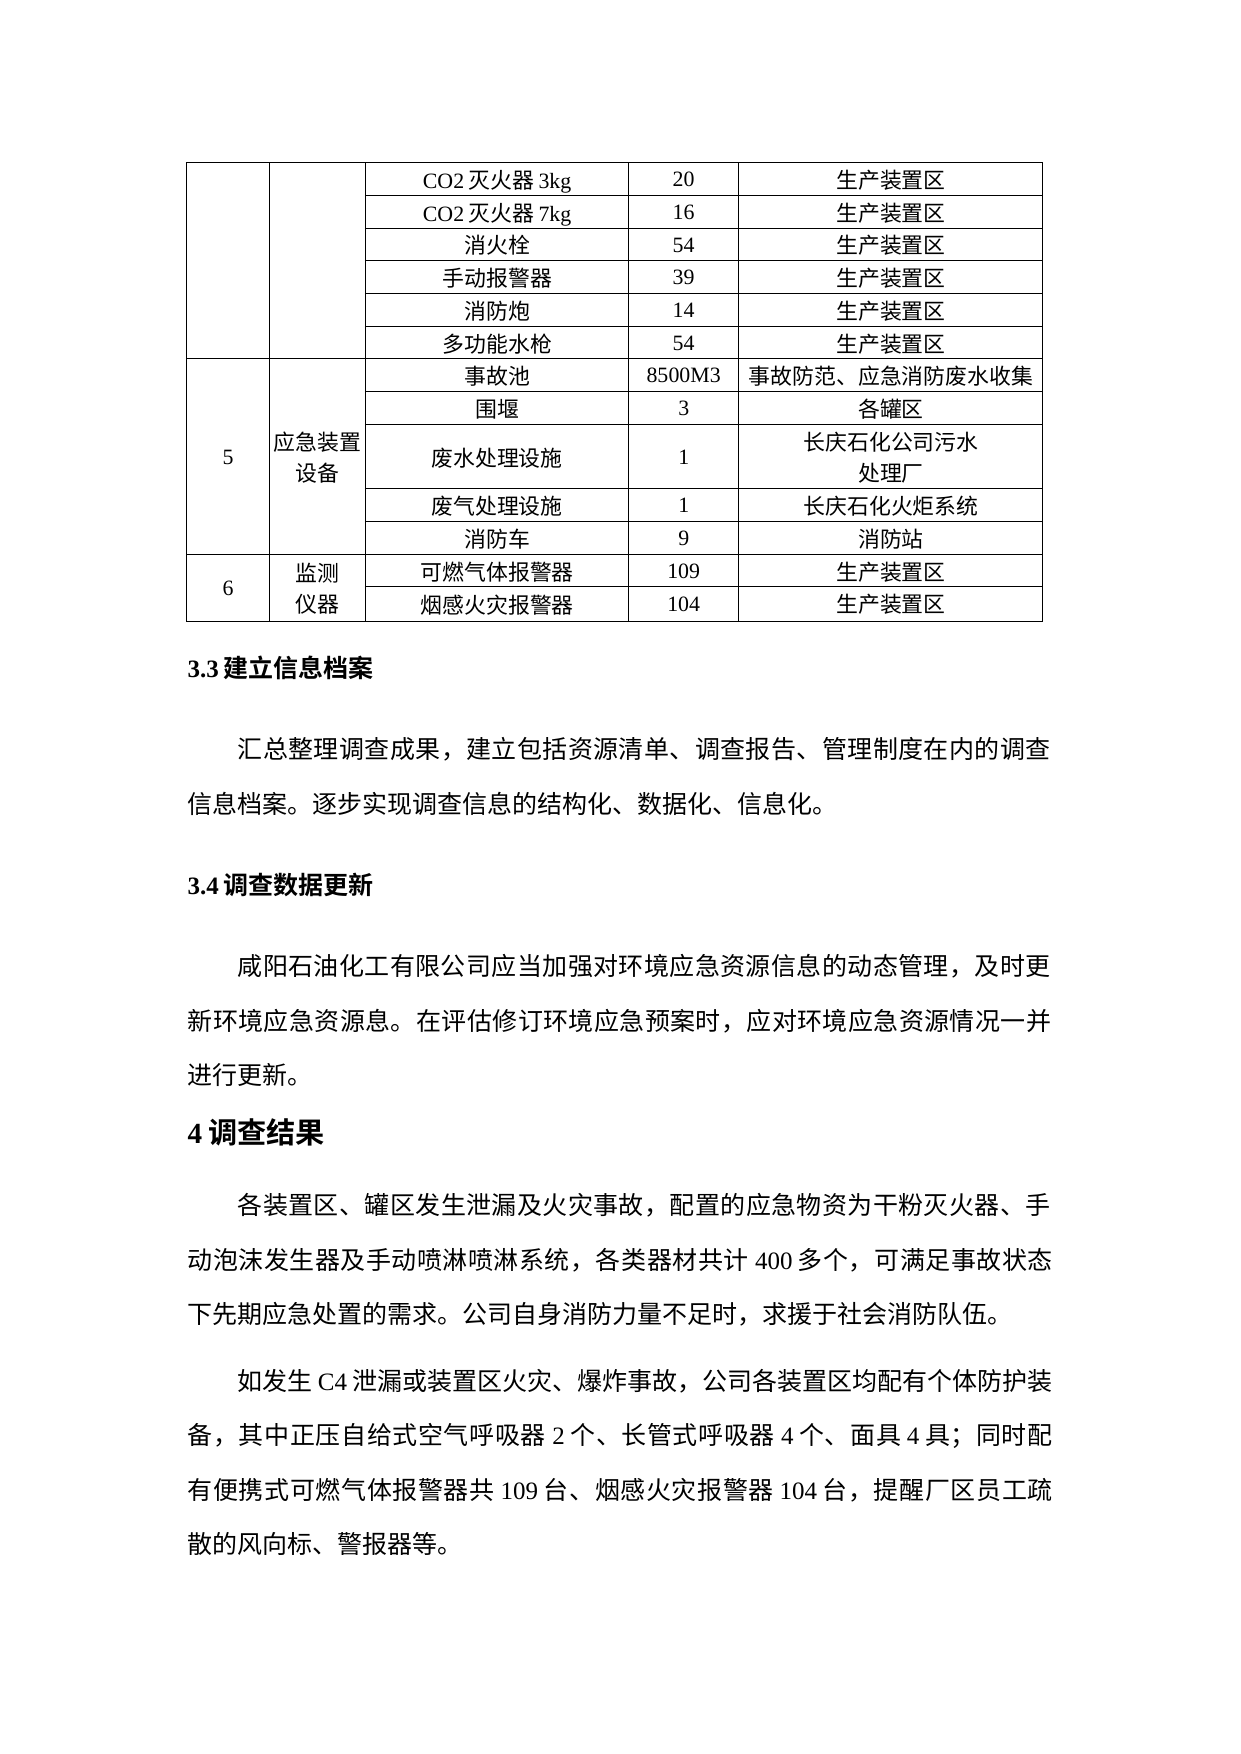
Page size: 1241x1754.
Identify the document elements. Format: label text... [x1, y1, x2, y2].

table_cell 20 [629, 163, 738, 195]
table_cell 1 [629, 489, 738, 521]
table_cell 可燃气体报警器 [366, 555, 628, 586]
table_cell 事故防范、应急消防废水收集 [739, 359, 1042, 391]
table_cell 生产装置区 [739, 327, 1042, 358]
table_cell 3 [629, 392, 738, 424]
table_cell 14 [629, 294, 738, 326]
table_cell 54 [629, 327, 738, 358]
table_cell 消防炮 [366, 294, 628, 326]
table_cell 事故池 [366, 359, 628, 391]
table_cell CO2灭火器7kg [366, 196, 628, 227]
table_cell 各罐区 [739, 392, 1042, 424]
table_cell 生产装置区 [739, 555, 1042, 586]
table_cell 8500M3 [629, 359, 738, 391]
table_cell 应急装置设备 [270, 359, 365, 553]
table_cell 烟感火灾报警器 [366, 587, 628, 621]
table_cell 生产装置区 [739, 587, 1042, 621]
table_cell 废气处理设施 [366, 489, 628, 521]
table_cell 生产装置区 [739, 196, 1042, 227]
table_cell CO2灭火器3kg [366, 163, 628, 195]
table_cell 监测 仪器 [270, 555, 365, 621]
table_cell 生产装置区 [739, 163, 1042, 195]
table_cell 多功能水枪 [366, 327, 628, 358]
table_cell 5 [187, 359, 269, 553]
table_cell 39 [629, 261, 738, 293]
table_cell 104 [629, 587, 738, 621]
table_cell 长庆石化火炬系统 [739, 489, 1042, 521]
table_cell 54 [629, 229, 738, 260]
text 4调查结果 [187, 1110, 1053, 1152]
text 汇总整理调查成果，建立包括资源清单、调查报告、管理制度在内的调查信息档案。逐步实现调查信息的结构化、数据化、信息化。 [187, 730, 1053, 820]
table_cell 生产装置区 [739, 294, 1042, 326]
table_cell 消防站 [739, 522, 1042, 553]
text 各装置区、罐区发生泄漏及火灾事故，配置的应急物资为干粉灭火器、手动泡沫发生器及手动喷淋喷淋系统，各类器材共计400多个，可满足事故状态下先期应急处置的需求。公司自身消防力量不足时，求援于社会消防队伍。 [187, 1186, 1053, 1331]
table_cell 16 [629, 196, 738, 227]
table_cell 废水处理设施 [366, 425, 628, 488]
table_cell 生产装置区 [739, 229, 1042, 260]
table_cell 生产装置区 [739, 261, 1042, 293]
table_cell 消防车 [366, 522, 628, 553]
table_cell 消火栓 [366, 229, 628, 260]
table_cell 长庆石化公司污水 处理厂 [739, 425, 1042, 488]
text 如发生C4泄漏或装置区火灾、爆炸事故，公司各装置区均配有个体防护装备，其中正压自给式空气呼吸器2个、长管式呼吸器4个、面具4具；同时配有便携式可燃气体报警器共109台、烟感火灾报警器104台，提醒厂区员工疏散的风向标、警报器等。 [187, 1361, 1053, 1561]
text 3.4调查数据更新 [187, 851, 1053, 916]
table_cell 1 [629, 425, 738, 488]
table_cell 109 [629, 555, 738, 586]
table_cell 9 [629, 522, 738, 553]
table_cell 6 [187, 555, 269, 621]
text 咸阳石油化工有限公司应当加强对环境应急资源信息的动态管理，及时更新环境应急资源息。在评估修订环境应急预案时，应对环境应急资源情况一并进行更新。 [187, 947, 1053, 1092]
table_cell 围堰 [366, 392, 628, 424]
text 3.3建立信息档案 [187, 634, 1053, 699]
table_cell 手动报警器 [366, 261, 628, 293]
